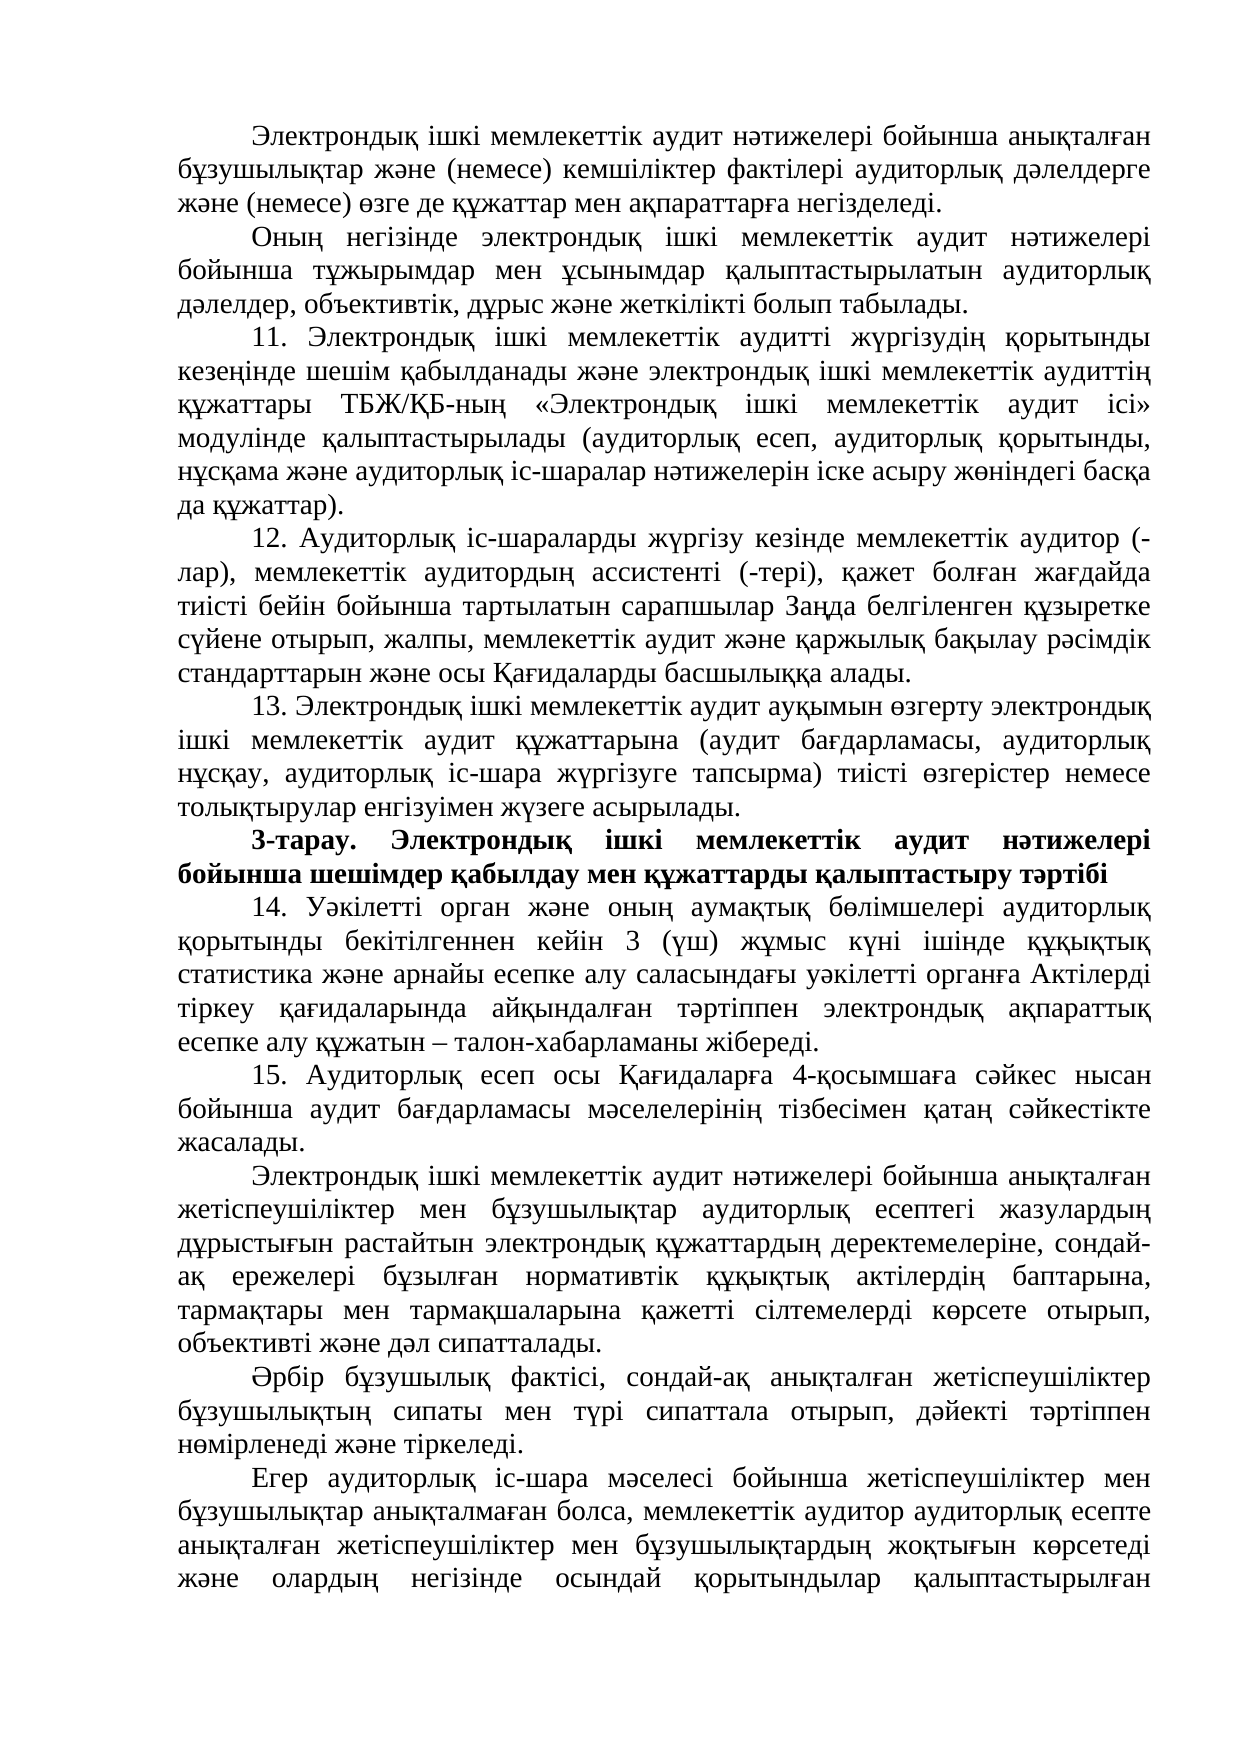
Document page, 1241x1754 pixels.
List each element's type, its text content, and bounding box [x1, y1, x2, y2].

text Әрбір бұзушылық фактісі, сондай-ақ анықталған жетіспеушіліктер бұзушылықтың сипаты мен түрі сипаттала отырып, дәйекті тәртіппен нөмірленеді және тіркеледі. [177, 1359, 1152, 1460]
text 11. Электрондық ішкі мемлекеттік аудитті жүргізудің қорытынды кезеңінде шешім қабылданады және электрондық ішкі мемлекеттік аудиттің құжаттары ТБЖ/ҚБ-ның «Электрондық ішкі мемлекеттік аудит ісі» модулінде қалыптастырылады (аудиторлық есеп, аудиторлық қорытынды, нұсқама және аудиторлық іс-шаралар нәтижелерін іске асыру жөніндегі басқа да құжаттар). [177, 319, 1152, 521]
text Оның негізінде электрондық ішкі мемлекеттік аудит нәтижелері бойынша тұжырымдар мен ұсынымдар қалыптастырылатын аудиторлық дәлелдер, объективтік, дұрыс және жеткілікті болып табылады. [177, 219, 1152, 319]
text Электрондық ішкі мемлекеттік аудит нәтижелері бойынша анықталған жетіспеушіліктер мен бұзушылықтар аудиторлық есептегі жазулардың дұрыстығын растайтын электрондық құжаттардың деректемелеріне, сондай-ақ ережелері бұзылған нормативтік құқықтық актілердің баптарына, тармақтары мен тармақшаларына қажетті сілтемелерді көрсете отырып, объективті және дәл сипатталады. [177, 1158, 1152, 1359]
text Электрондық ішкі мемлекеттік аудит нәтижелері бойынша анықталған бұзушылықтар және (немесе) кемшіліктер фактілері аудиторлық дәлелдерге және (немесе) өзге де құжаттар мен ақпараттарға негізделеді. [177, 118, 1152, 219]
text 15. Аудиторлық есеп осы Қағидаларға 4-қосымшаға сәйкес нысан бойынша аудит бағдарламасы мәселелерінің тізбесімен қатаң сәйкестікте жасалады. [177, 1057, 1152, 1158]
text 14. Уәкілетті орган және оның аумақтық бөлімшелері аудиторлық қорытынды бекітілгеннен кейін 3 (үш) жұмыс күні ішінде құқықтық статистика және арнайы есепке алу саласындағы уәкілетті органға Актiлердi тіркеу қағидаларында айқындалған тәртіппен электрондық ақпараттық есепке алу құжатын – талон-хабарламаны жібереді. [177, 889, 1152, 1057]
text 12. Аудиторлық іс-шараларды жүргізу кезінде мемлекеттік аудитор (-лар), мемлекеттік аудитордың ассистенті (-тері), қажет болған жағдайда тиісті бейін бойынша тартылатын сарапшылар Заңда белгіленген құзыретке сүйене отырып, жалпы, мемлекеттік аудит және қаржылық бақылау рәсімдік стандарттарын және осы Қағидаларды басшылыққа алады. [177, 521, 1152, 688]
text 13. Электрондық ішкі мемлекеттік аудит ауқымын өзгерту электрондық ішкі мемлекеттік аудит құжаттарына (аудит бағдарламасы, аудиторлық нұсқау, аудиторлық іс-шара жүргізуге тапсырма) тиісті өзгерістер немесе толықтырулар енгізуімен жүзеге асырылады. [177, 688, 1152, 822]
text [177, 1460, 1152, 1594]
subtitle 3-тарау. Электрондық ішкі мемлекеттік аудит нәтижелері бойынша шешімдер қабылдау мен құжаттарды қалыптастыру тәртібі [177, 822, 1152, 889]
